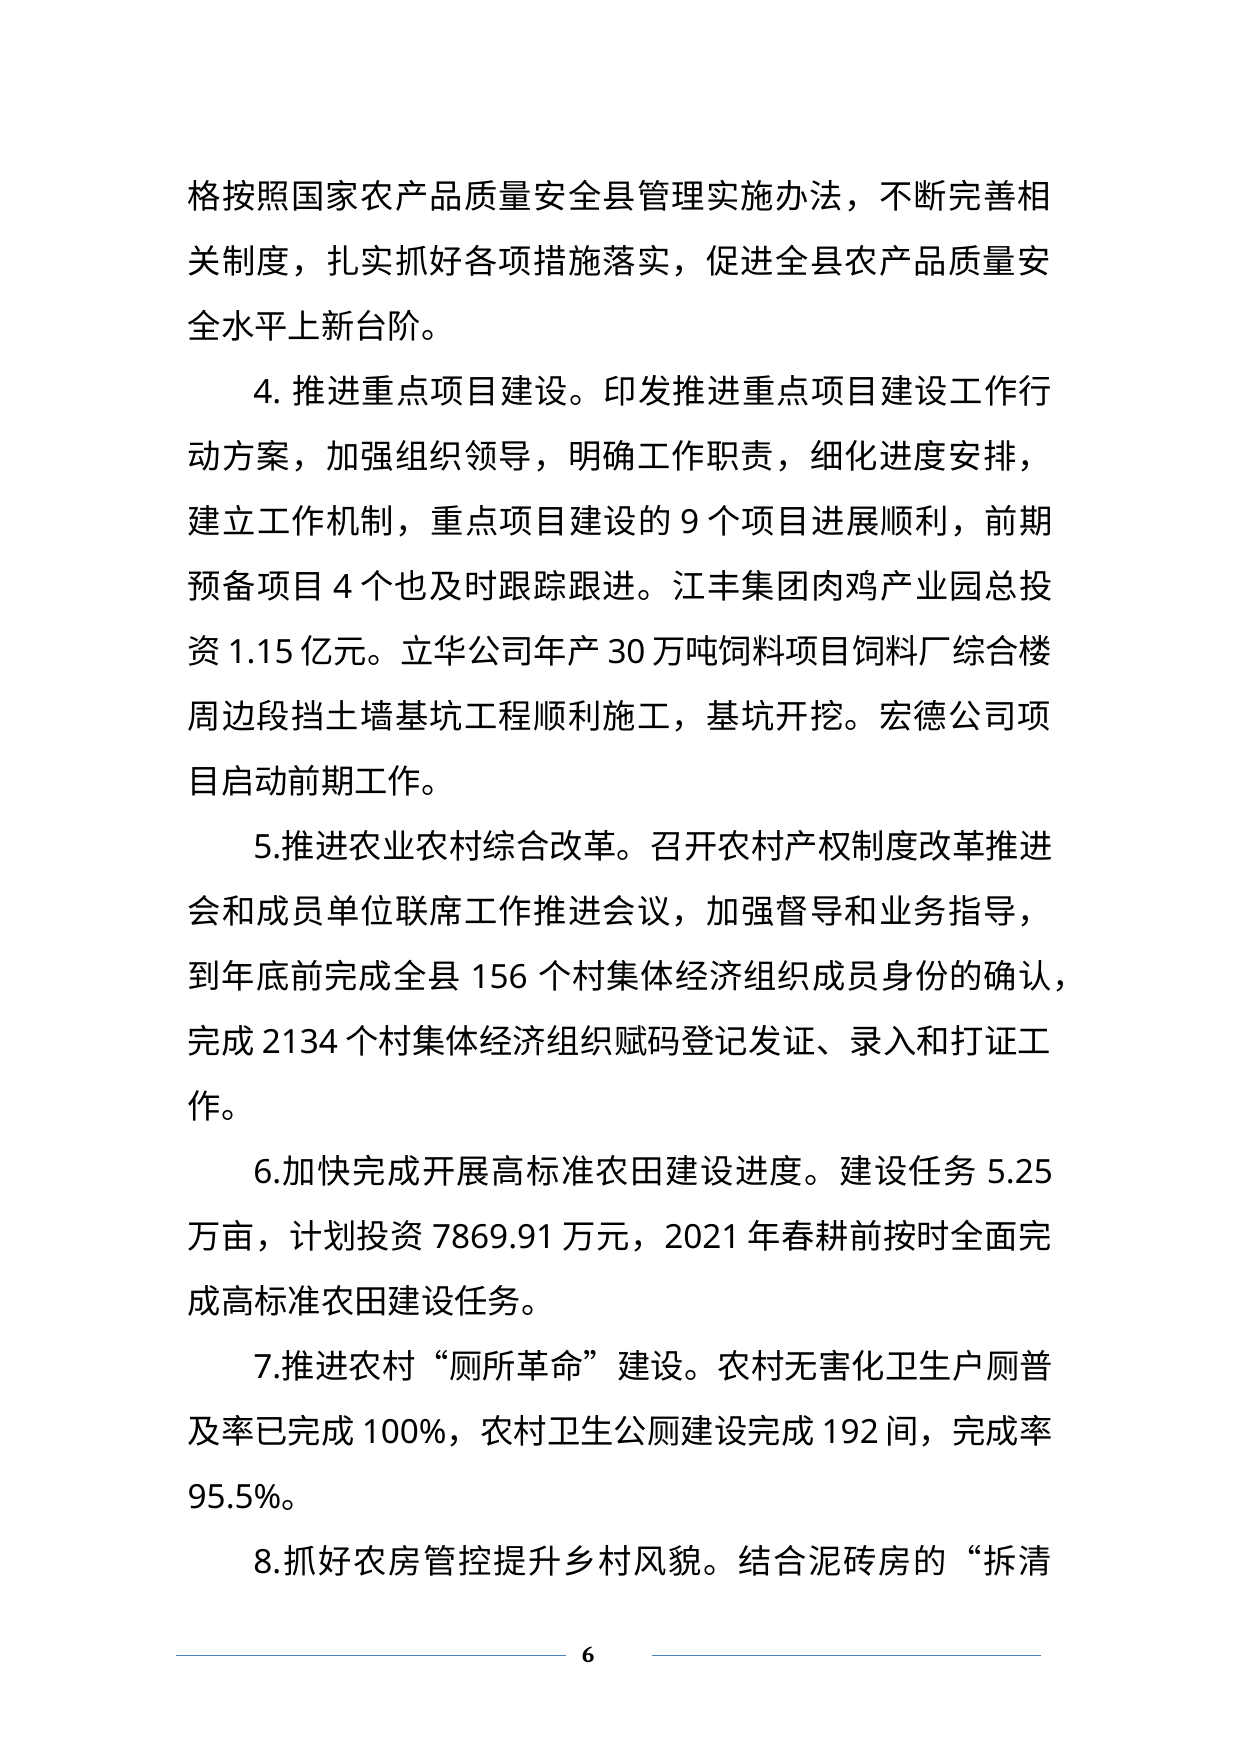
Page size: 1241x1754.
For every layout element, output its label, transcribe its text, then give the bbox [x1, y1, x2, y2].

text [187, 1527, 1053, 1592]
text 6.加快完成开展高标准农田建设进度。建设任务5.25万亩，计划投资7869.91万元，2021年春耕前按时全面完成高标准农田建设任务。 [187, 1137, 1053, 1332]
text 4. 推进重点项目建设。印发推进重点项目建设工作行动方案，加强组织领导，明确工作职责，细化进度安排，建立工作机制，重点项目建设的9个项目进展顺利，前期预备项目4个也及时跟踪跟进。江丰集团肉鸡产业园总投资1.15亿元。立华公司年产30万吨饲料项目饲料厂综合楼周边段挡土墙基坑工程顺利施工，基坑开挖。宏德公司项目启动前期工作。 [187, 357, 1053, 812]
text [187, 162, 1053, 357]
text 5.推进农业农村综合改革。召开农村产权制度改革推进会和成员单位联席工作推进会议，加强督导和业务指导，到年底前完成全县 156 个村集体经济组织成员身份的确认，完成2134个村集体经济组织赋码登记发证、录入和打证工作。 [187, 812, 1053, 1137]
text 7.推进农村“厕所革命”建设。农村无害化卫生户厕普及率已完成100%，农村卫生公厕建设完成192间，完成率95.5%。 [187, 1332, 1053, 1527]
